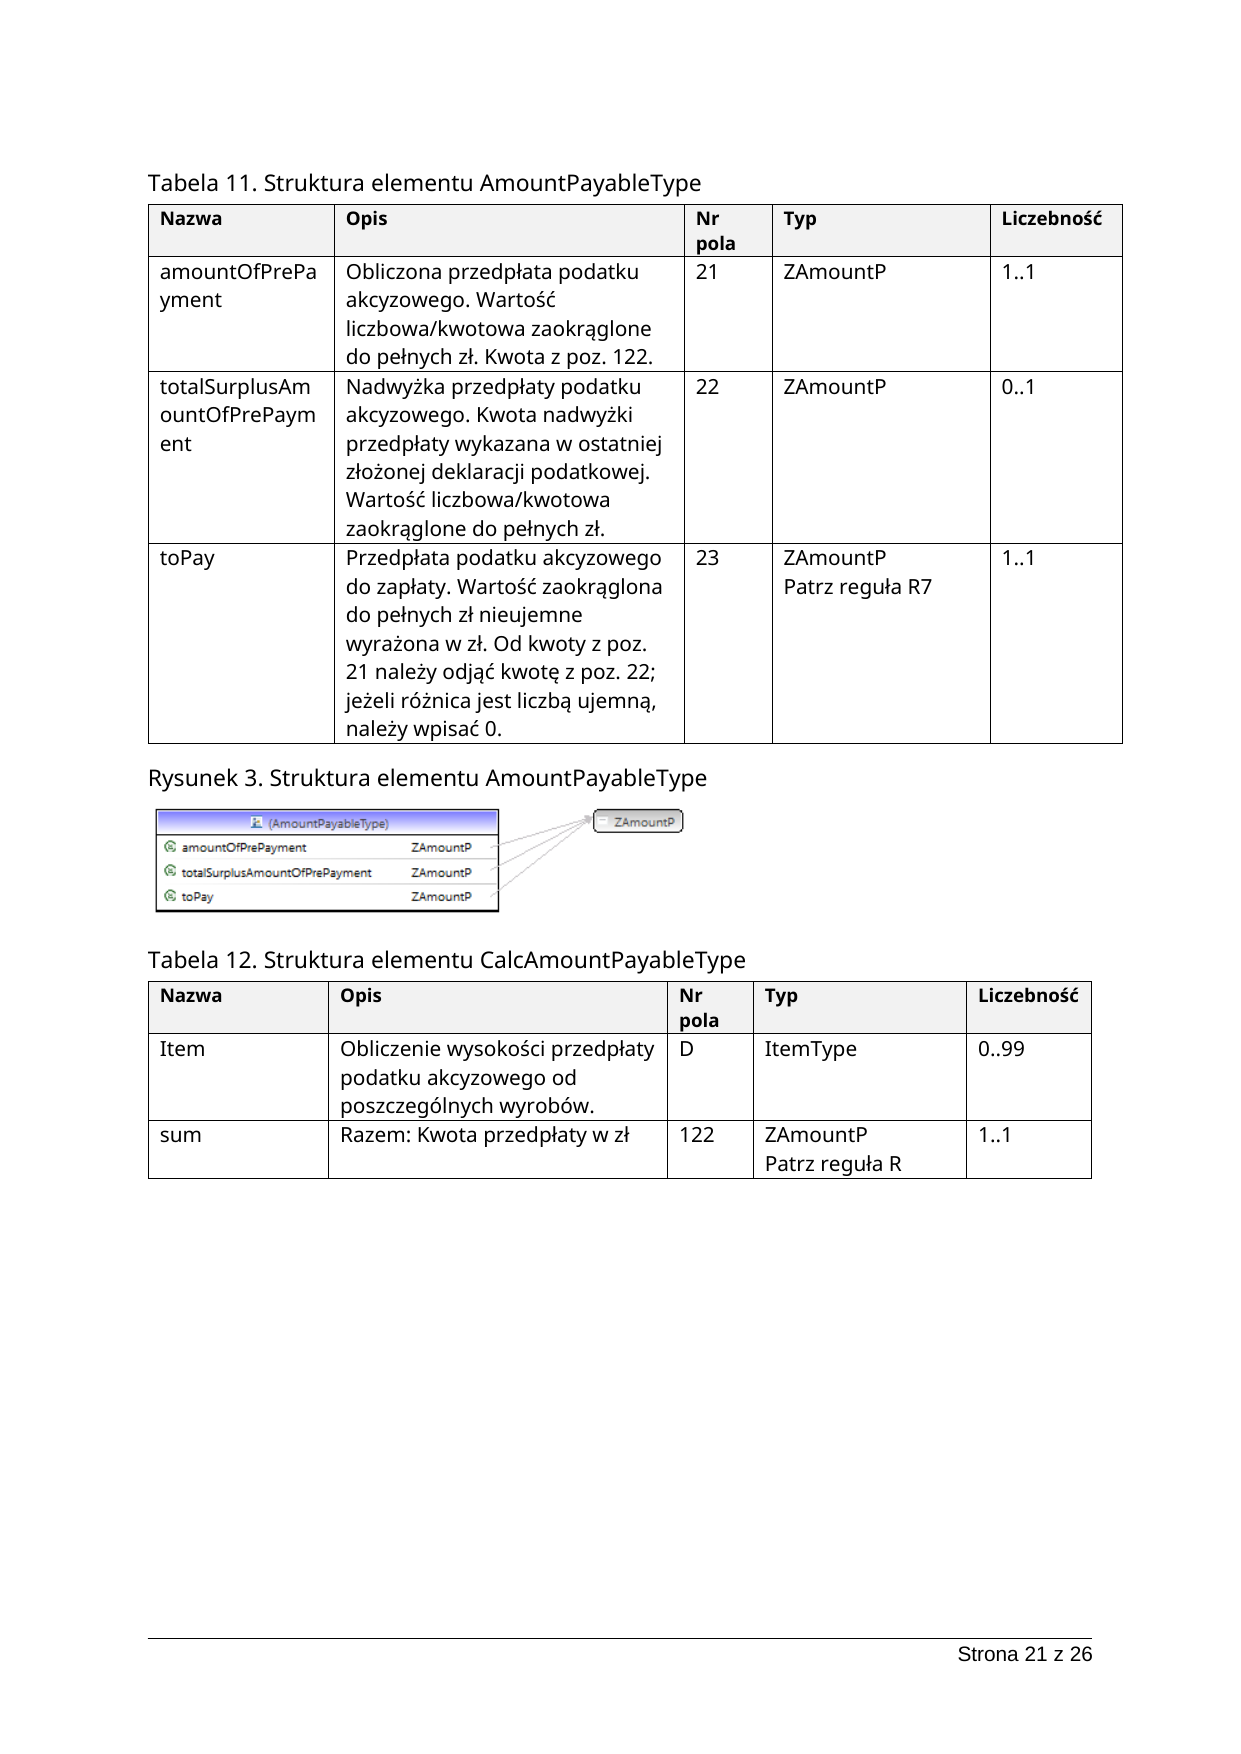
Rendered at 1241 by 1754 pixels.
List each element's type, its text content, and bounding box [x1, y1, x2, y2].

table_cell Nadwyżka przedpłaty podatku akcyzowego. Kwota nadwyżki przedpłaty wykazana w ostatniej złożonej deklaracji podatkowej. Wartość liczbowa/kwotowa zaokrąglone do pełnych zł. [605, 372, 684, 542]
table_cell sum [149, 1121, 328, 1177]
table_cell 22 [685, 372, 772, 542]
table_cell 0..99 [967, 1034, 1091, 1119]
table_header Nr pola [685, 205, 772, 256]
table_cell amountOfPrePayment [149, 257, 334, 371]
table_cell 1..1 [967, 1121, 1091, 1177]
table_cell 1..1 [991, 544, 1122, 743]
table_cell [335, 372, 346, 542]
table_header Nazwa [149, 205, 334, 256]
table_cell D [668, 1034, 753, 1119]
table_header Typ [773, 205, 990, 256]
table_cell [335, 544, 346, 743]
table_cell toPay [149, 544, 334, 743]
table_header Liczebność [991, 205, 1122, 256]
table_cell ZAmountP [773, 372, 990, 542]
table_cell Item [149, 1034, 328, 1119]
table_cell totalSurplusAmountOfPrePayment [149, 372, 334, 542]
table_cell ZAmountP Patrz reguła R7 [773, 544, 990, 743]
table_cell 23 [685, 544, 772, 743]
table_header Nr pola [668, 982, 753, 1033]
picture [147, 800, 691, 925]
table_cell 0..1 [991, 372, 1122, 542]
table_cell 1..1 [991, 257, 1122, 371]
text Tabela 12. Struktura elementu CalcAmountPayableType [148, 944, 1092, 975]
table_header Nazwa [149, 982, 328, 1033]
table_cell 122 [668, 1121, 753, 1177]
table_cell Obliczona przedpłata podatku akcyzowego. Wartość liczbowa/kwotowa zaokrąglone do pełnych zł. Kwota z poz. 122. [335, 257, 684, 371]
table_cell 21 [685, 257, 772, 371]
table_cell ZAmountP Patrz reguła R [754, 1121, 966, 1177]
table_header Opis [335, 205, 684, 256]
table_header Liczebność [967, 982, 1091, 1033]
text Tabela 11. Struktura elementu AmountPayableType [148, 166, 1092, 198]
table_cell ItemType [754, 1034, 966, 1119]
table_header Opis [329, 982, 667, 1033]
table_header Typ [754, 982, 966, 1033]
table_cell ZAmountP [773, 257, 990, 371]
table_cell Razem: Kwota przedpłaty w zł [329, 1121, 667, 1177]
table_cell Obliczenie wysokości przedpłaty podatku akcyzowego od poszczególnych wyrobów. [329, 1034, 667, 1119]
table_cell Przedpłata podatku akcyzowego do zapłaty. Wartość zaokrąglona do pełnych zł nieujemne wyrażona w zł. Od kwoty z poz. 21 należy odjąć kwotę z poz. 22; jeżeli różnica jest liczbą ujemną, należy wpisać 0. [502, 544, 684, 743]
